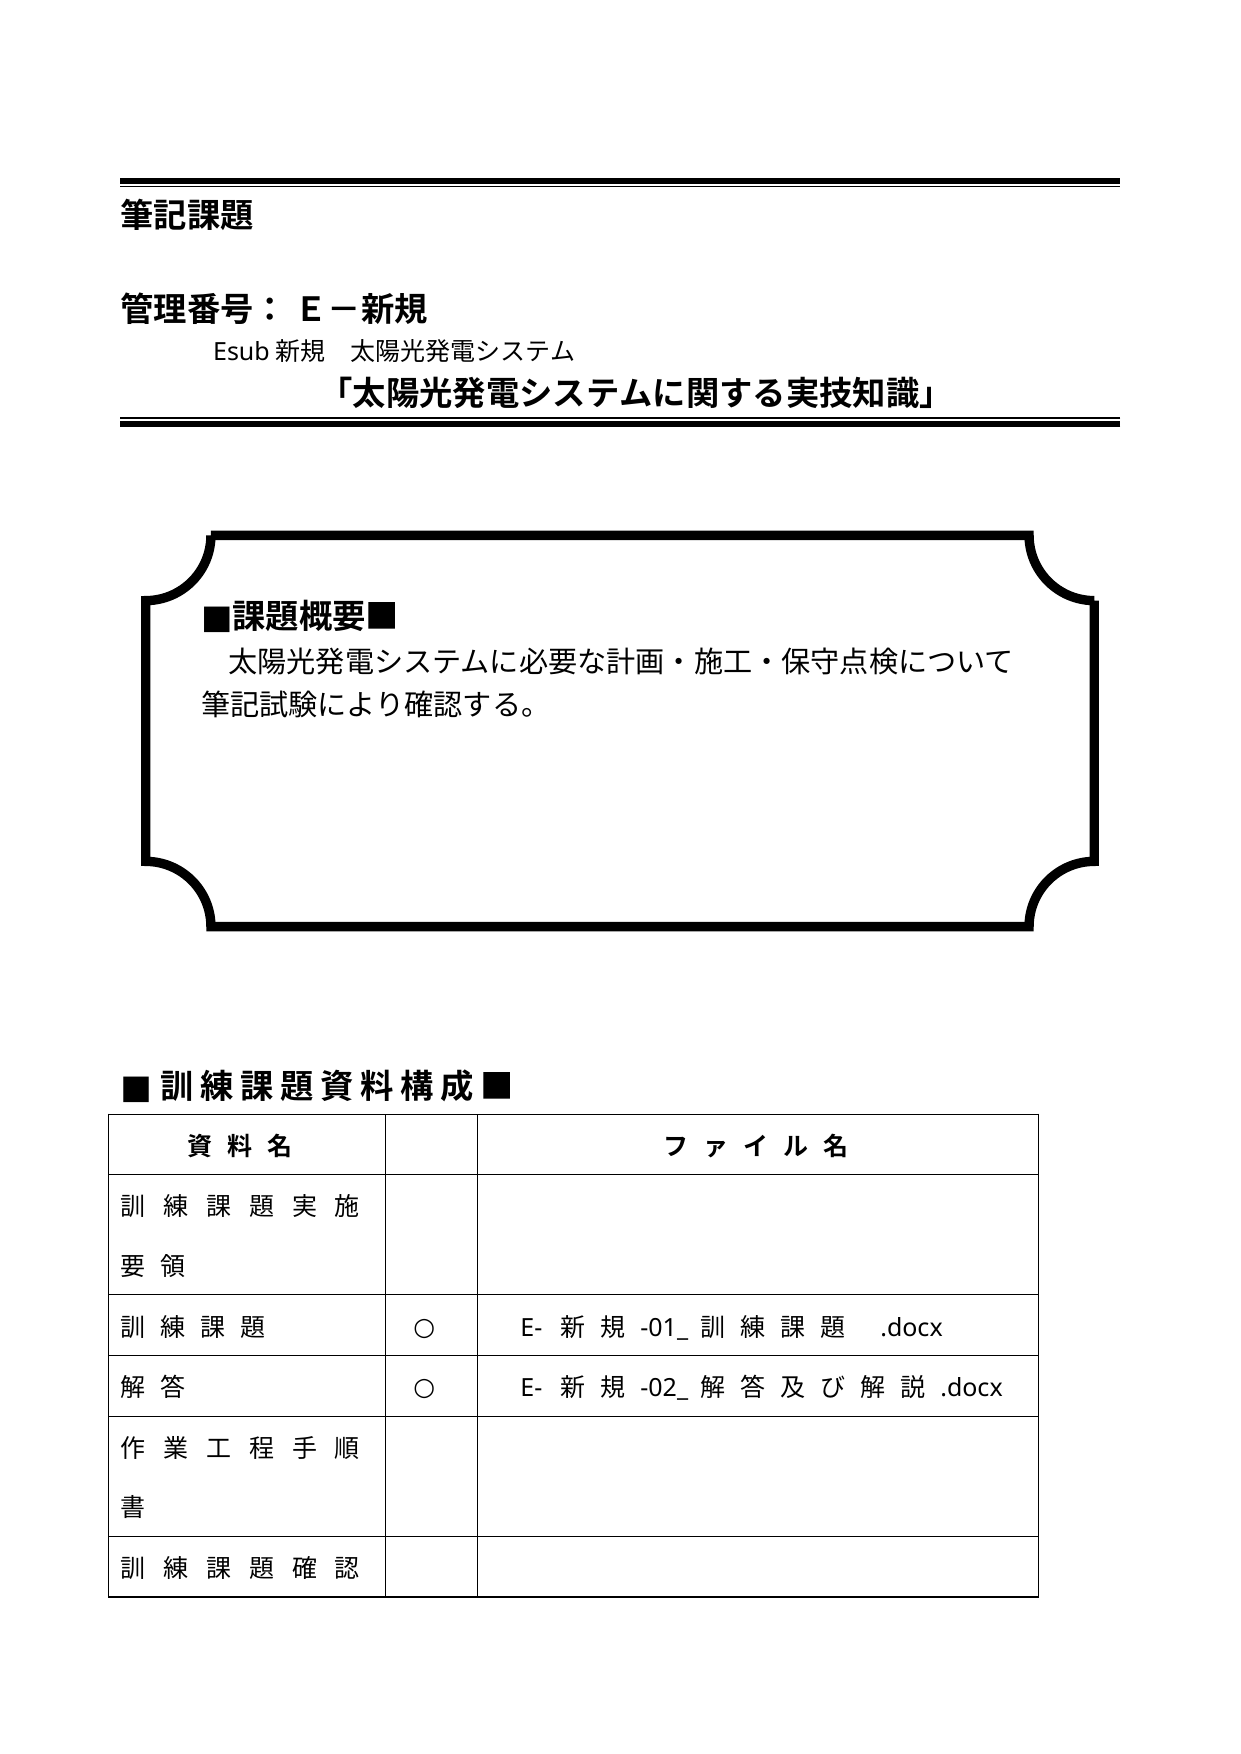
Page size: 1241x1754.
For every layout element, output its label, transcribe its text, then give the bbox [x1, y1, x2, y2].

table_cell 作業工程手順書 [109, 1417, 385, 1536]
table_header ファイル名 [478, 1115, 1038, 1174]
table_cell 訓練課題確認シート [109, 1537, 385, 1596]
table_cell ○ [386, 1295, 477, 1355]
table_cell [478, 1417, 1038, 1536]
table_cell E-新規-01_訓練課題 .docx [478, 1295, 1038, 1355]
text ■訓練課題資料構成■ [120, 1054, 1120, 1113]
table_cell [386, 1537, 477, 1596]
table_cell 解答 [109, 1356, 385, 1416]
table_cell [478, 1175, 1038, 1294]
text 「太陽光発電システムに関する実技知識」 [120, 356, 1120, 417]
table_cell 訓練課題 [109, 1295, 385, 1355]
table_cell E-新規-02_解答及び解説.docx [478, 1356, 1038, 1416]
table_cell ○ [386, 1356, 477, 1416]
table_header [386, 1115, 477, 1174]
table_header 資料名 [109, 1115, 385, 1174]
table_cell [386, 1417, 477, 1536]
table_cell [478, 1537, 1038, 1596]
text 筆記課題 [120, 187, 1120, 237]
text Esub新規 太陽光発電システム [120, 331, 1120, 356]
text 管理番号： Ｅ－新規 [120, 283, 1120, 331]
table_cell [386, 1175, 477, 1294]
table_cell 訓練課題実施要領 [109, 1175, 385, 1294]
